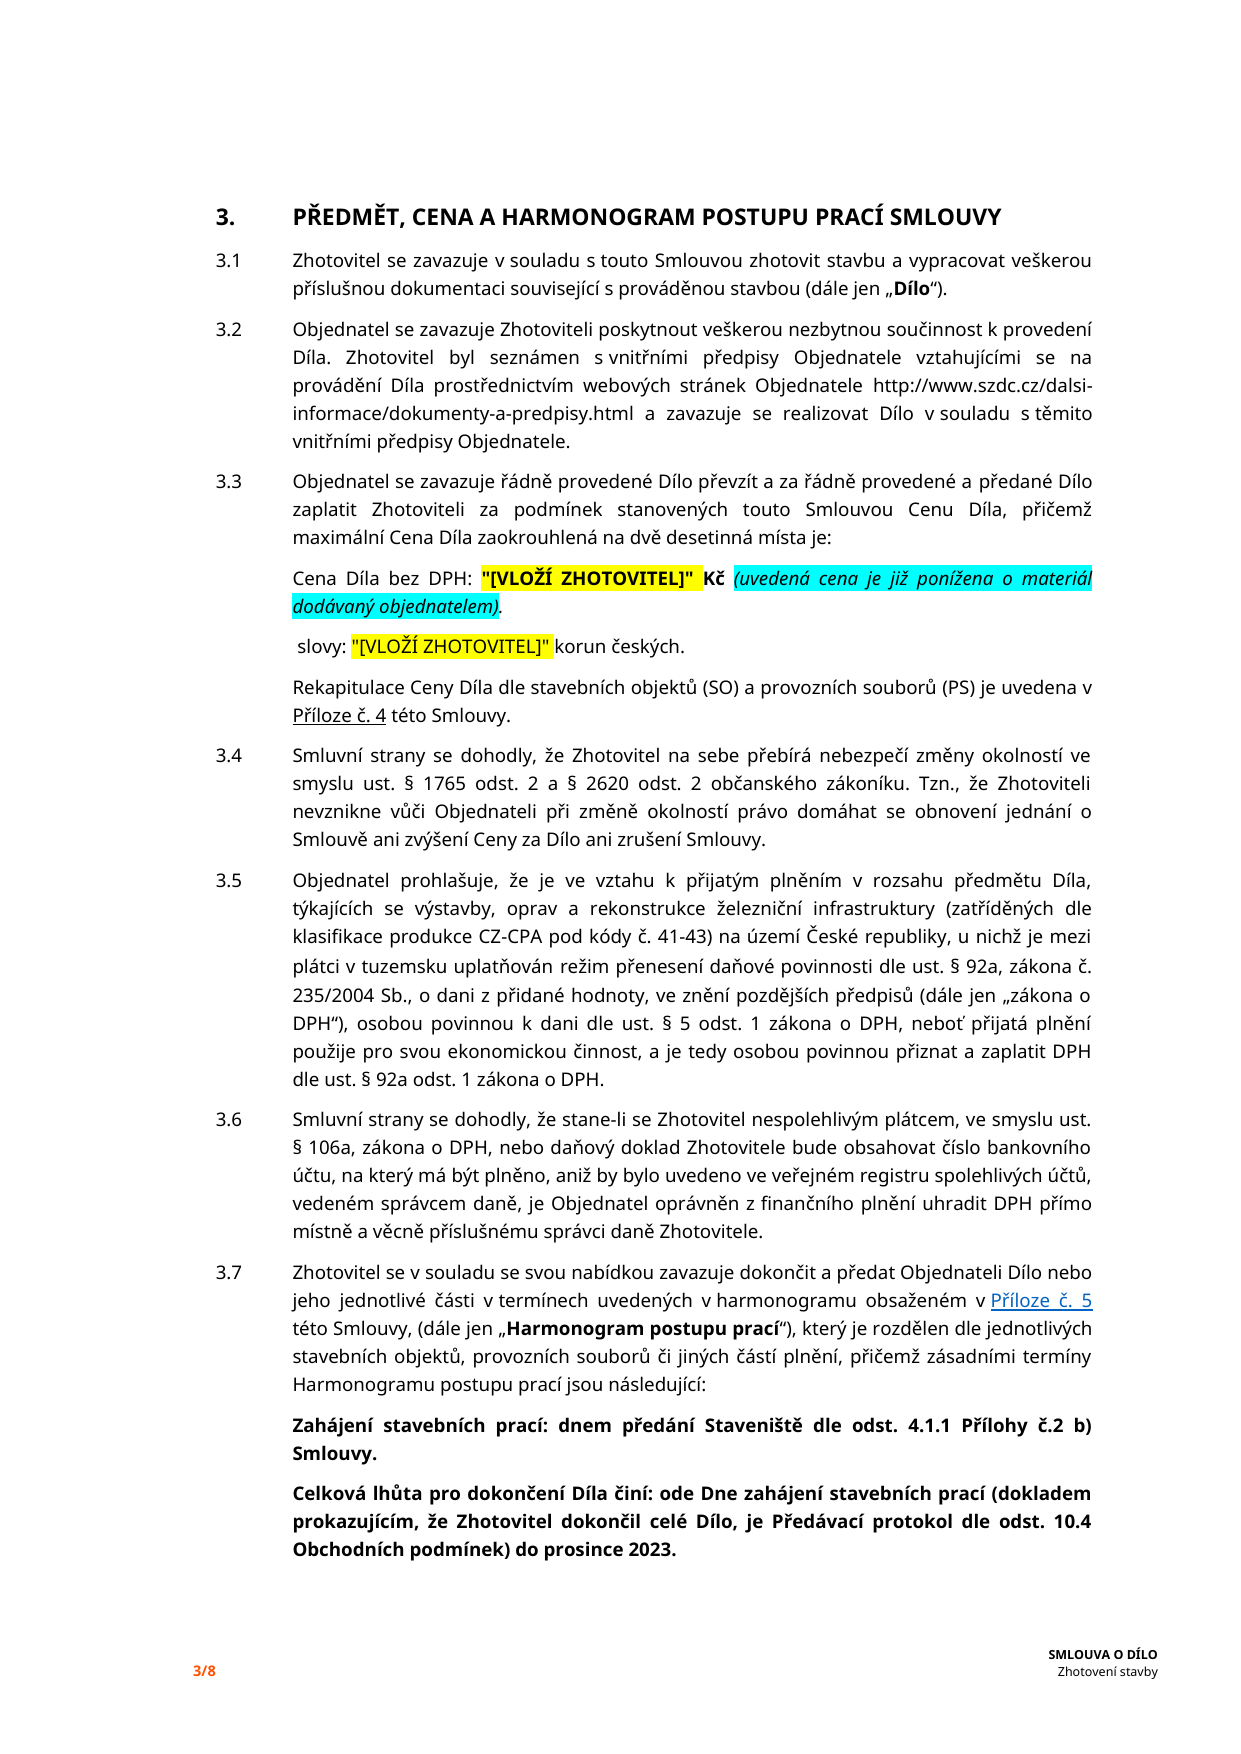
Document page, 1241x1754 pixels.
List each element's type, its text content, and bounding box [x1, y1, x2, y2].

text Celková lhůta pro dokončení Díla činí: ode Dne zahájení stavebních prací (dokladem prokazujícím, že Zhotovitel dokončil celé Dílo, je Předávací protokol dle odst. 10.4 Obchodních podmínek) do prosince 2023. [292, 1480, 1093, 1562]
text Rekapitulace Ceny Díla dle stavebních objektů (SO) a provozních souborů (PS) je uvedena v Příloze č. 4 této Smlouvy. [292, 674, 1093, 728]
text Zahájení stavebních prací: dnem předání Staveniště dle odst. 4.1.1 Přílohy č.2 b) Smlouvy. [292, 1412, 1093, 1465]
text Objednatel se zavazuje řádně provedené Dílo převzít a za řádně provedené a předané Dílo zaplatit Zhotoviteli za podmínek stanovených touto Smlouvou Cenu Díla, přičemž maximální Cena Díla zaokrouhlená na dvě desetinná místa je: [216, 468, 1093, 550]
text Objednatel prohlašuje, že je ve vztahu k přijatým plněním v rozsahu předmětu Díla, týkajících se výstavby, oprav a rekonstrukce železniční infrastruktury (zatříděných dle klasifikace produkce CZ-CPA pod kódy č. 41-43) na území České republiky, u nichž je mezi plátci v tuzemsku uplatňován režim přenesení daňové povinnosti dle ust. § 92a, zákona č. 235/2004 Sb., o dani z přidané hodnoty, ve znění pozdějších předpisů (dále jen „zákona o DPH“), osobou povinnou k dani dle ust. § 5 odst. 1 zákona o DPH, neboť přijatá plnění použije pro svou ekonomickou činnost, a je tedy osobou povinnou přiznat a zaplatit DPH dle ust. § 92a odst. 1 zákona o DPH. [216, 867, 1093, 1092]
text Smluvní strany se dohodly, že stane-li se Zhotovitel nespolehlivým plátcem, ve smyslu ust. § 106a, zákona o DPH, nebo daňový doklad Zhotovitele bude obsahovat číslo bankovního účtu, na který má být plněno, aniž by bylo uvedeno ve veřejném registru spolehlivých účtů, vedeném správcem daně, je Objednatel oprávněn z finančního plnění uhradit DPH přímo místně a věcně příslušnému správci daně Zhotovitele. [216, 1107, 1093, 1244]
text Cena Díla bez DPH: Kč (uvedená cena je již ponížena o materiál dodávaný objednatelem). [292, 565, 1093, 619]
text slovy: korun českých. [554, 634, 1093, 659]
text PŘEDMĚT, CENA A HARMONOGRAM POSTUPU PRACÍ SMLOUVY [216, 201, 1093, 232]
text Smluvní strany se dohodly, že Zhotovitel na sebe přebírá nebezpečí změny okolností ve smyslu ust. § 1765 odst. 2 a § 2620 odst. 2 občanského zákoníku. Tzn., že Zhotoviteli nevznikne vůči Objednateli při změně okolností právo domáhat se obnovení jednání o Smlouvě ani zvýšení Ceny za Dílo ani zrušení Smlouvy. [216, 743, 1093, 852]
text Zhotovitel se v souladu se svou nabídkou zavazuje dokončit a předat Objednateli Dílo nebo jeho jednotlivé části v termínech uvedených v harmonogramu obsaženém v Příloze č. 5 této Smlouvy, (dále jen „Harmonogram postupu prací“), který je rozdělen dle jednotlivých stavebních objektů, provozních souborů či jiných částí plnění, přičemž zásadními termíny Harmonogramu postupu prací jsou následující: [216, 1259, 1093, 1397]
text Zhotovitel se zavazuje v souladu s touto Smlouvou zhotovit stavbu a vypracovat veškerou příslušnou dokumentaci související s prováděnou stavbou (dále jen „Dílo“). [216, 247, 1093, 301]
text Objednatel se zavazuje Zhotoviteli poskytnout veškerou nezbytnou součinnost k provedení Díla. Zhotovitel byl seznámen s vnitřními předpisy Objednatele vztahujícími se na provádění Díla prostřednictvím webových stránek Objednatele http://www.szdc.cz/dalsi-informace/dokumenty-a-predpisy.html a zavazuje se realizovat Dílo v souladu s těmito vnitřními předpisy Objednatele. [216, 316, 1093, 453]
text slovy: korun českých. [292, 634, 351, 659]
